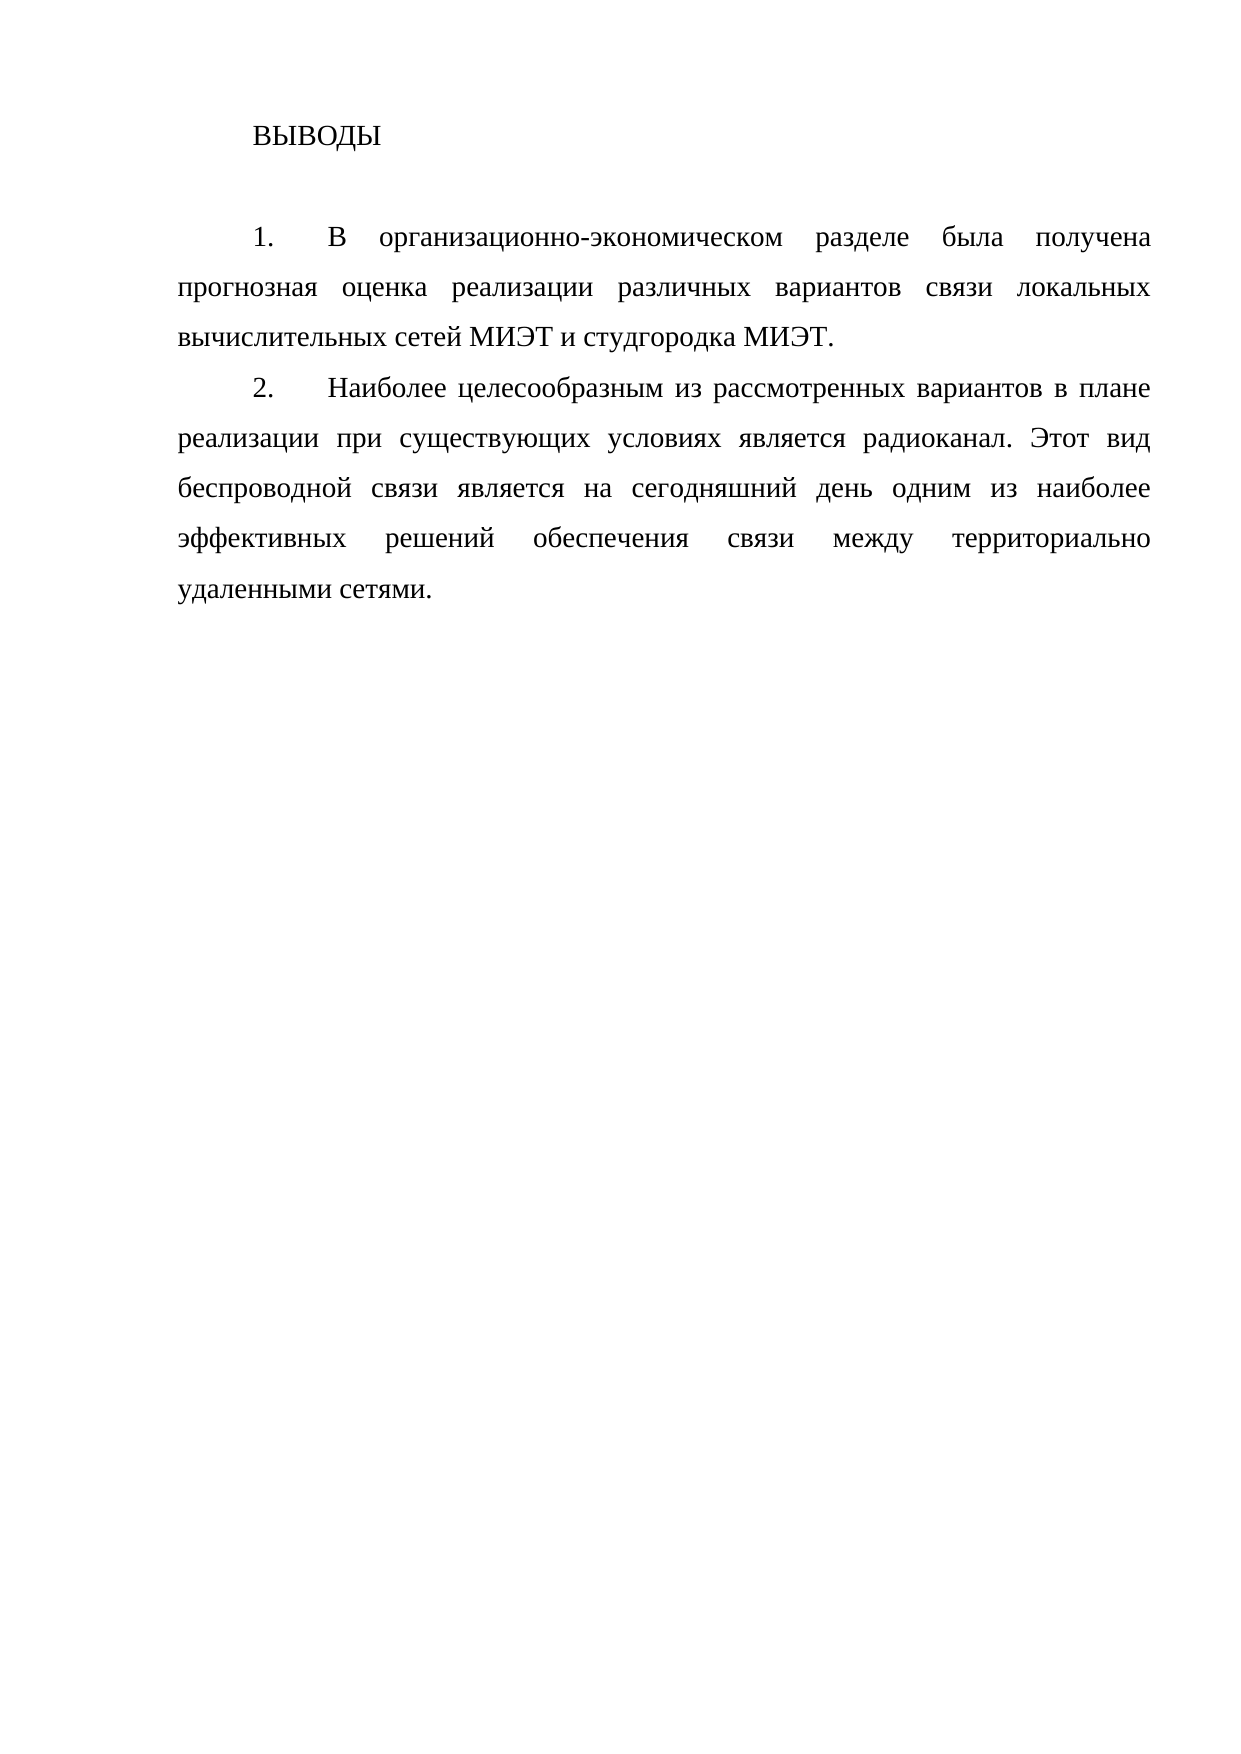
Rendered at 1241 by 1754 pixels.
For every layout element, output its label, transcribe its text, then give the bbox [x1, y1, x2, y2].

list Наиболее целесообразным из рассмотренных вариантов в плане реализации при существующих условиях является радиоканал. Этот вид беспроводной связи является на сегодняшний день одним из наиболее эффективных решений обеспечения связи между территориально удаленными сетями. [177, 370, 1152, 604]
title Выводы [177, 118, 1152, 152]
list В организационно-экономическом разделе была получена прогнозная оценка реализации различных вариантов связи локальных вычислительных сетей МИЭТ и студгородка МИЭТ. [177, 219, 1152, 353]
